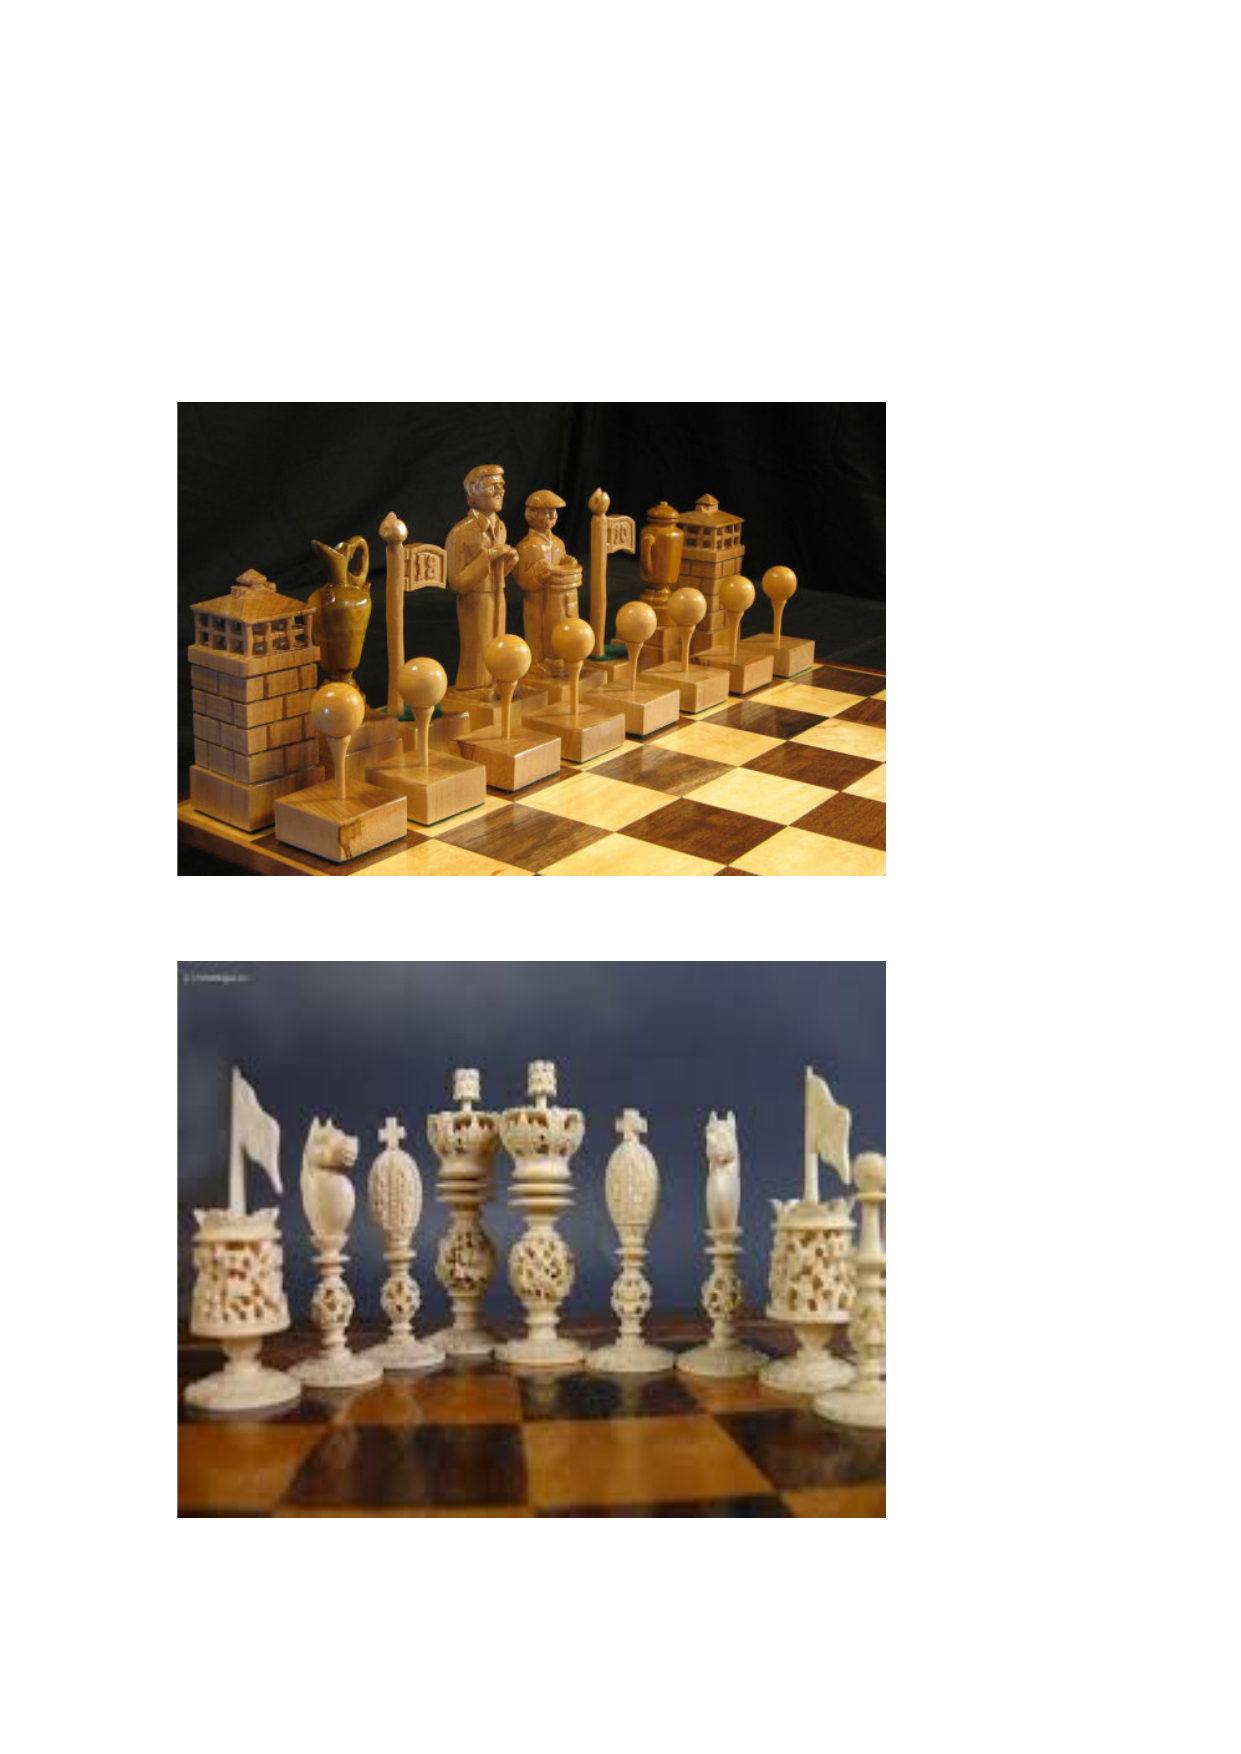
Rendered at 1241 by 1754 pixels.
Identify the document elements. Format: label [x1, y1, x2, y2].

picture [177, 402, 886, 876]
picture [177, 961, 886, 1518]
